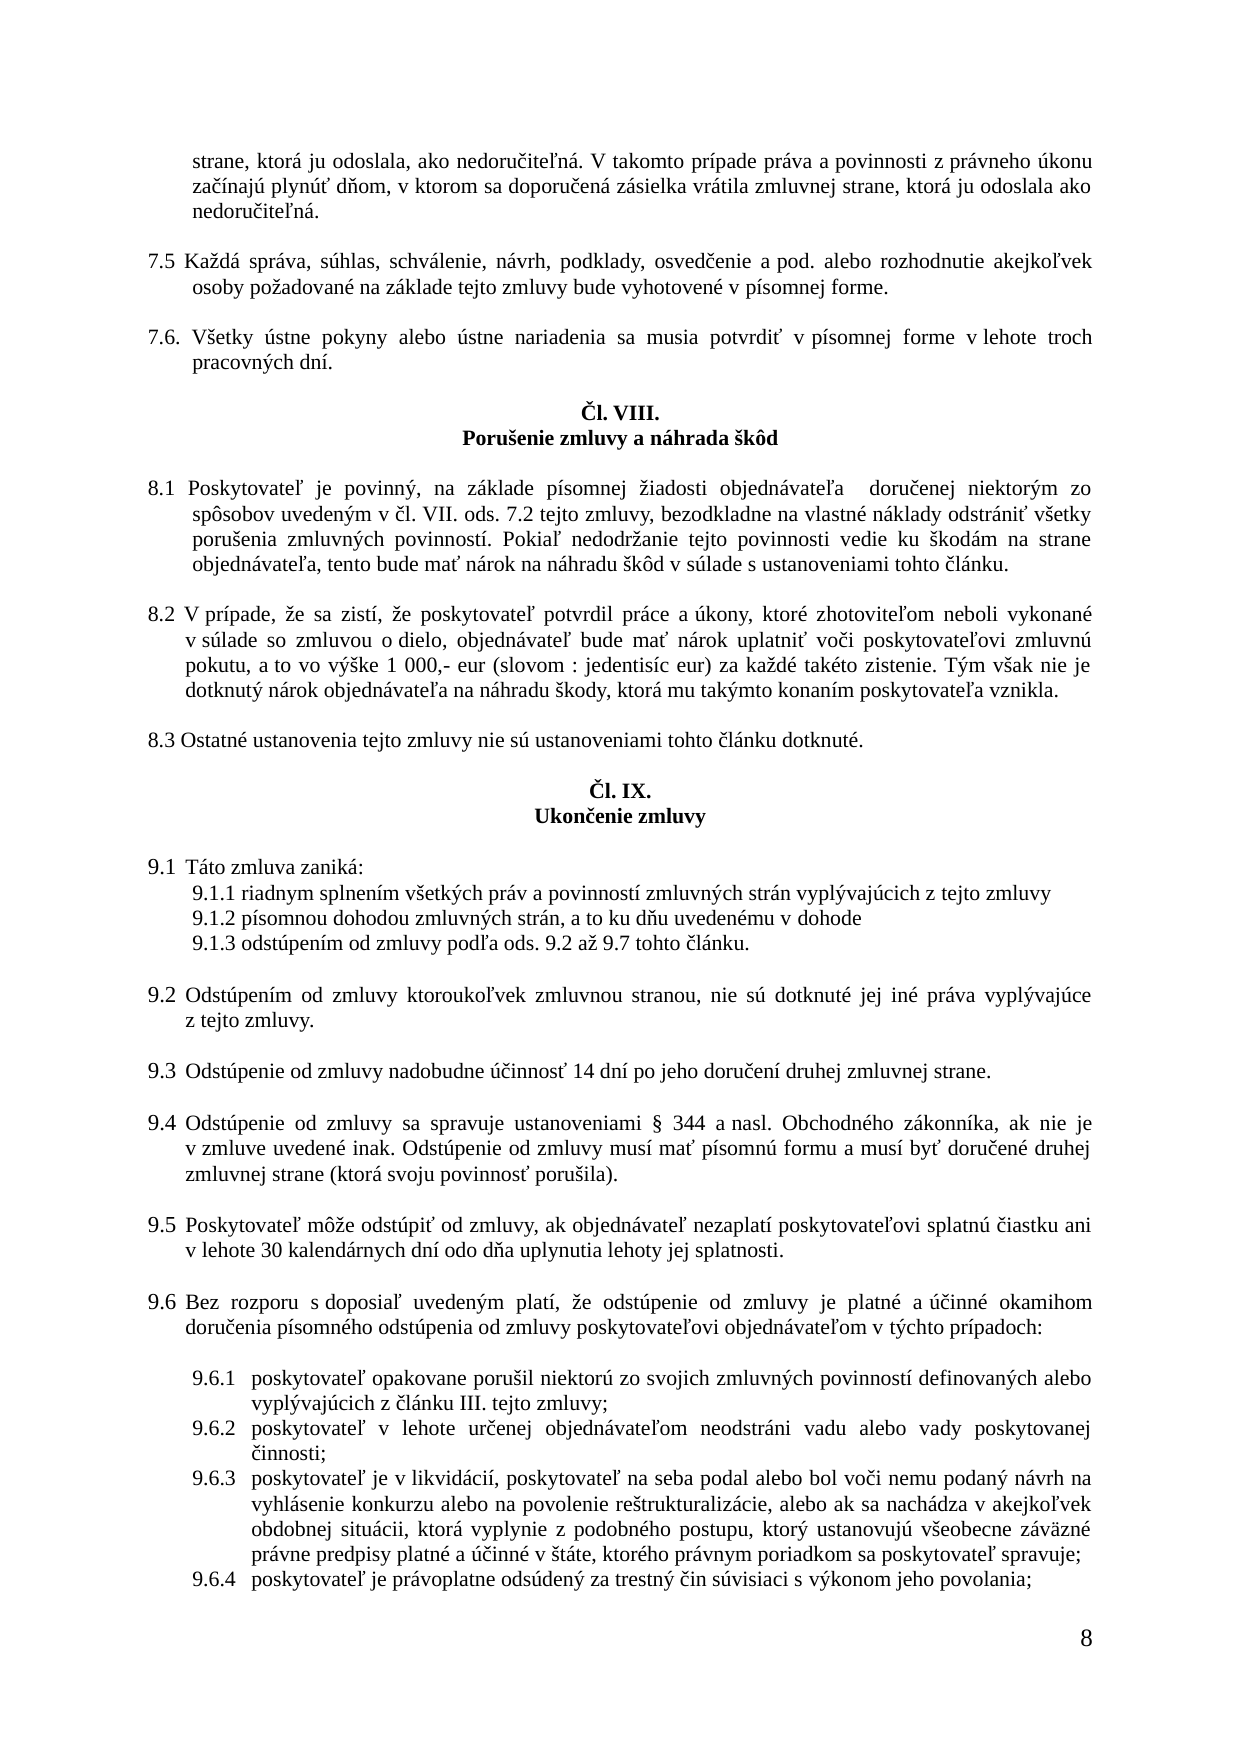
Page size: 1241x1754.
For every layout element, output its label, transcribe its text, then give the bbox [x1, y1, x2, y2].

text 8.2 V prípade, že sa zistí, že poskytovateľ potvrdil práce a úkony, ktoré zhotoviteľom neboli vykonané v súlade so zmluvou o dielo, objednávateľ bude mať nárok uplatniť voči poskytovateľovi zmluvnú pokutu, a to vo výške 1 000,- eur (slovom : jedentisíc eur) za každé takéto zistenie. Tým však nie je dotknutý nárok objednávateľa na náhradu škody, ktorá mu takýmto konaním poskytovateľa vznikla. [148, 601, 1093, 702]
text Čl. VIII. [148, 400, 1093, 425]
list Poskytovateľ môže odstúpiť od zmluvy, ak objednávateľ nezaplatí poskytovateľovi splatnú čiastku ani v lehote 30 kalendárnych dní odo dňa uplynutia lehoty jej splatnosti. [148, 1211, 1093, 1262]
list Odstúpením od zmluvy ktoroukoľvek zmluvnou stranou, nie sú dotknuté jej iné práva vyplývajúce z tejto zmluvy. [148, 981, 1093, 1032]
text 9.1.2 písomnou dohodou zmluvných strán, a to ku dňu uvedenému v dohode [192, 905, 1093, 930]
text Ukončenie zmluvy [148, 803, 1093, 828]
text 7.5 Každá správa, súhlas, schválenie, návrh, podklady, osvedčenie a pod. alebo rozhodnutie akejkoľvek osoby požadované na základe tejto zmluvy bude vyhotovené v písomnej forme. [148, 248, 1093, 299]
list poskytovateľ je právoplatne odsúdený za trestný čin súvisiaci s výkonom jeho povolania; [192, 1566, 1093, 1591]
list Bez rozporu s doposiaľ uvedeným platí, že odstúpenie od zmluvy je platné a účinné okamihom doručenia písomného odstúpenia od zmluvy poskytovateľovi objednávateľom v týchto prípadoch: [148, 1288, 1093, 1339]
text Čl. IX. [148, 778, 1093, 803]
text 8.3 Ostatné ustanovenia tejto zmluvy nie sú ustanoveniami tohto článku dotknuté. [148, 727, 1093, 753]
text Porušenie zmluvy a náhrada škôd [148, 425, 1093, 450]
list poskytovateľ v lehote určenej objednávateľom neodstráni vadu alebo vady poskytovanej činnosti; [192, 1415, 1093, 1465]
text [148, 148, 1093, 223]
text 7.6. Všetky ústne pokyny alebo ústne nariadenia sa musia potvrdiť v písomnej forme v lehote troch pracovných dní. [148, 324, 1093, 374]
list poskytovateľ opakovane porušil niektorú zo svojich zmluvných povinností definovaných alebo vyplývajúcich z článku III. tejto zmluvy; [192, 1364, 1093, 1415]
list Odstúpenie od zmluvy nadobudne účinnosť 14 dní po jeho doručení druhej zmluvnej strane. [148, 1057, 1093, 1084]
text 9.1.1 riadnym splnením všetkých práv a povinností zmluvných strán vyplývajúcich z tejto zmluvy [192, 880, 1093, 905]
list Odstúpenie od zmluvy sa spravuje ustanoveniami § 344 a nasl. Obchodného zákonníka, ak nie je v zmluve uvedené inak. Odstúpenie od zmluvy musí mať písomnú formu a musí byť doručené druhej zmluvnej strane (ktorá svoju povinnosť porušila). [148, 1109, 1093, 1186]
list poskytovateľ je v likvidácií, poskytovateľ na seba podal alebo bol voči nemu podaný návrh na vyhlásenie konkurzu alebo na povolenie reštrukturalizácie, alebo ak sa nachádza v akejkoľvek obdobnej situácii, ktorá vyplynie z podobného postupu, ktorý ustanovujú všeobecne záväzné právne predpisy platné a účinné v štáte, ktorého právnym poriadkom sa poskytovateľ spravuje; [192, 1465, 1093, 1566]
list Táto zmluva zaniká: [148, 853, 1093, 880]
text 9.1.3 odstúpením od zmluvy podľa ods. 9.2 až 9.7 tohto článku. [192, 930, 1093, 955]
text 8.1 Poskytovateľ je povinný, na základe písomnej žiadosti objednávateľa doručenej niektorým zo spôsobov uvedeným v čl. VII. ods. 7.2 tejto zmluvy, bezodkladne na vlastné náklady odstrániť všetky porušenia zmluvných povinností. Pokiaľ nedodržanie tejto povinnosti vedie ku škodám na strane objednávateľa, tento bude mať nárok na náhradu škôd v súlade s ustanoveniami tohto článku. [148, 475, 1093, 576]
